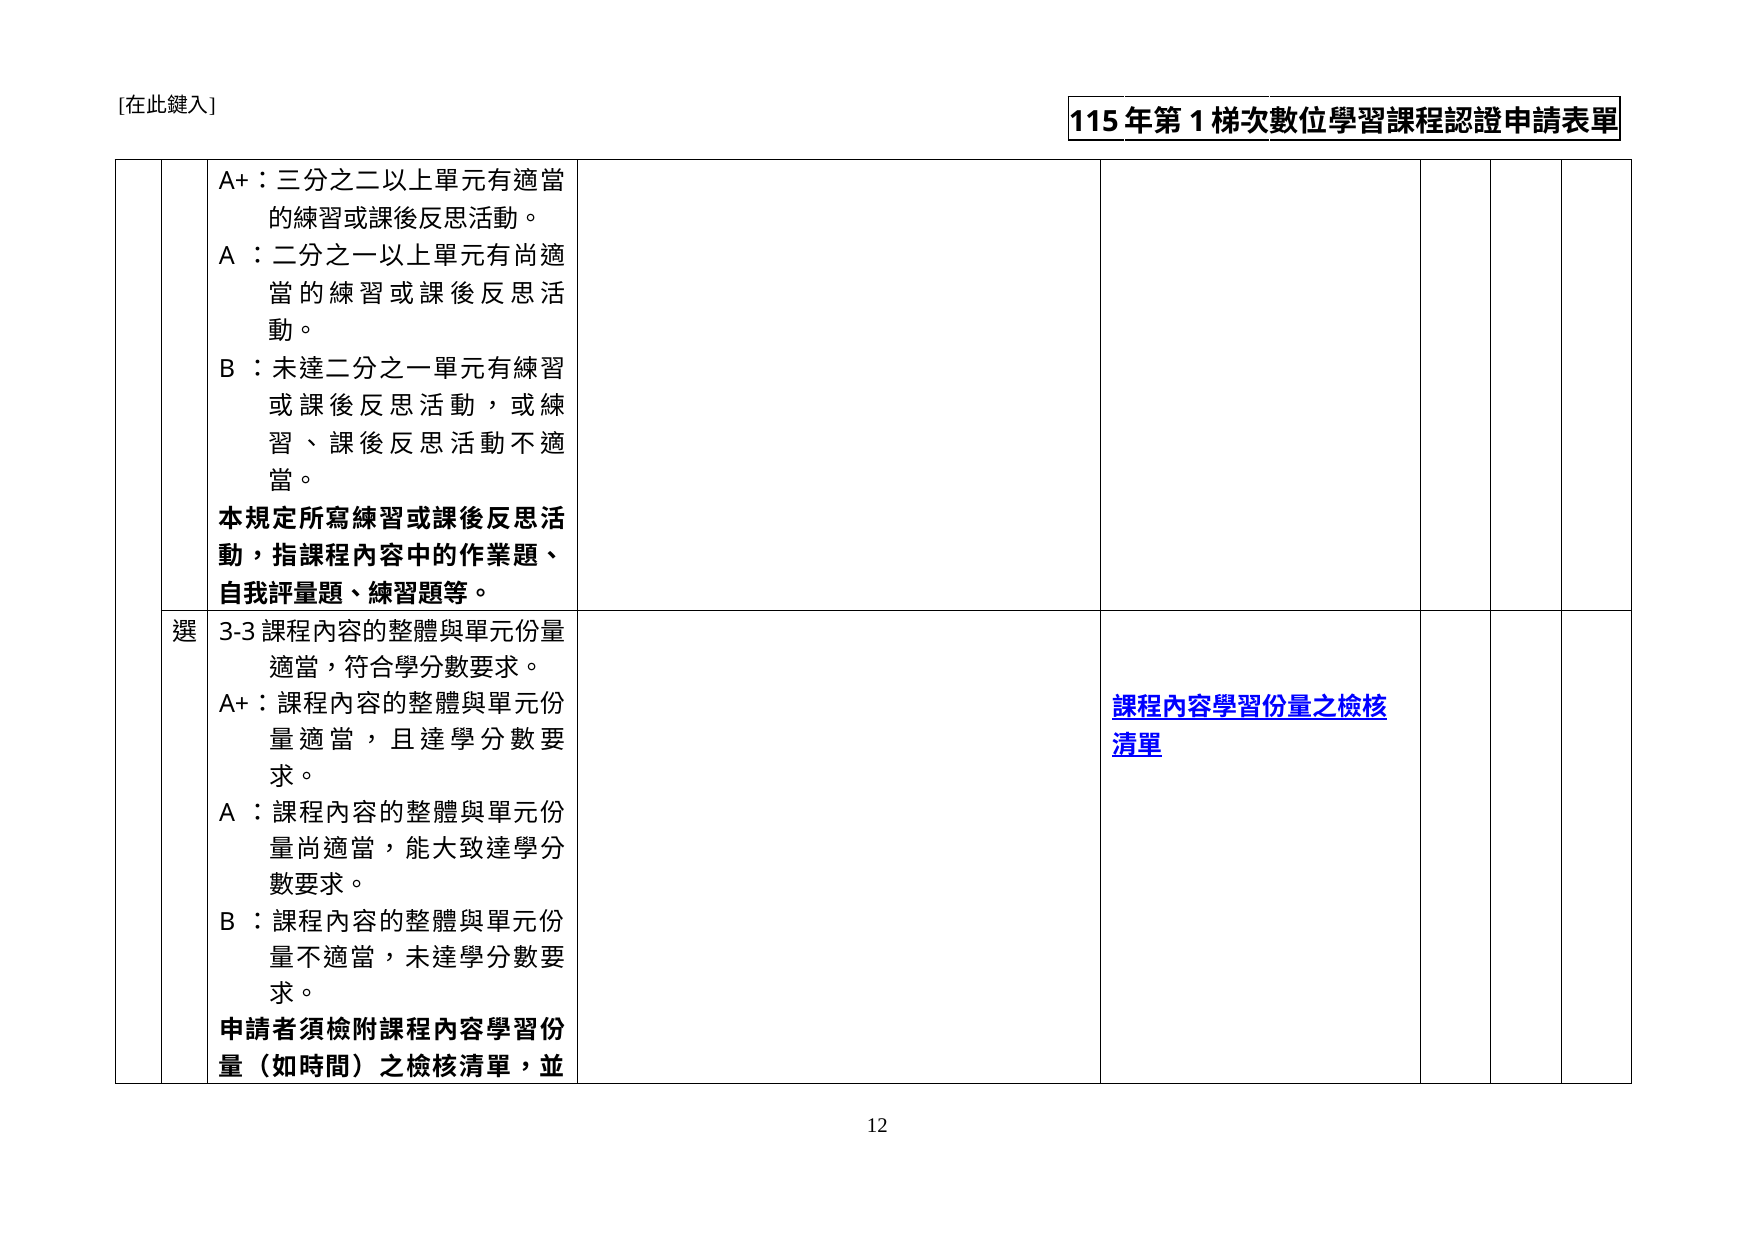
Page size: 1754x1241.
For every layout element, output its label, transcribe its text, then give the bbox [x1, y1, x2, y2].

table_cell [1421, 160, 1490, 610]
table_cell [1491, 160, 1561, 610]
table_cell [1562, 611, 1631, 1082]
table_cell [208, 160, 577, 610]
table_cell [1421, 611, 1490, 1082]
table_cell [1101, 160, 1420, 610]
table_cell 課程內容學習份量之檢核 清單 [1101, 611, 1420, 1082]
table_cell 必 [162, 160, 207, 610]
table_cell [578, 611, 1100, 1082]
table_cell [1562, 160, 1631, 610]
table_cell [208, 611, 577, 1082]
table_cell [1491, 611, 1561, 1082]
table_cell 選 [162, 611, 207, 1082]
table_cell [578, 160, 1100, 610]
